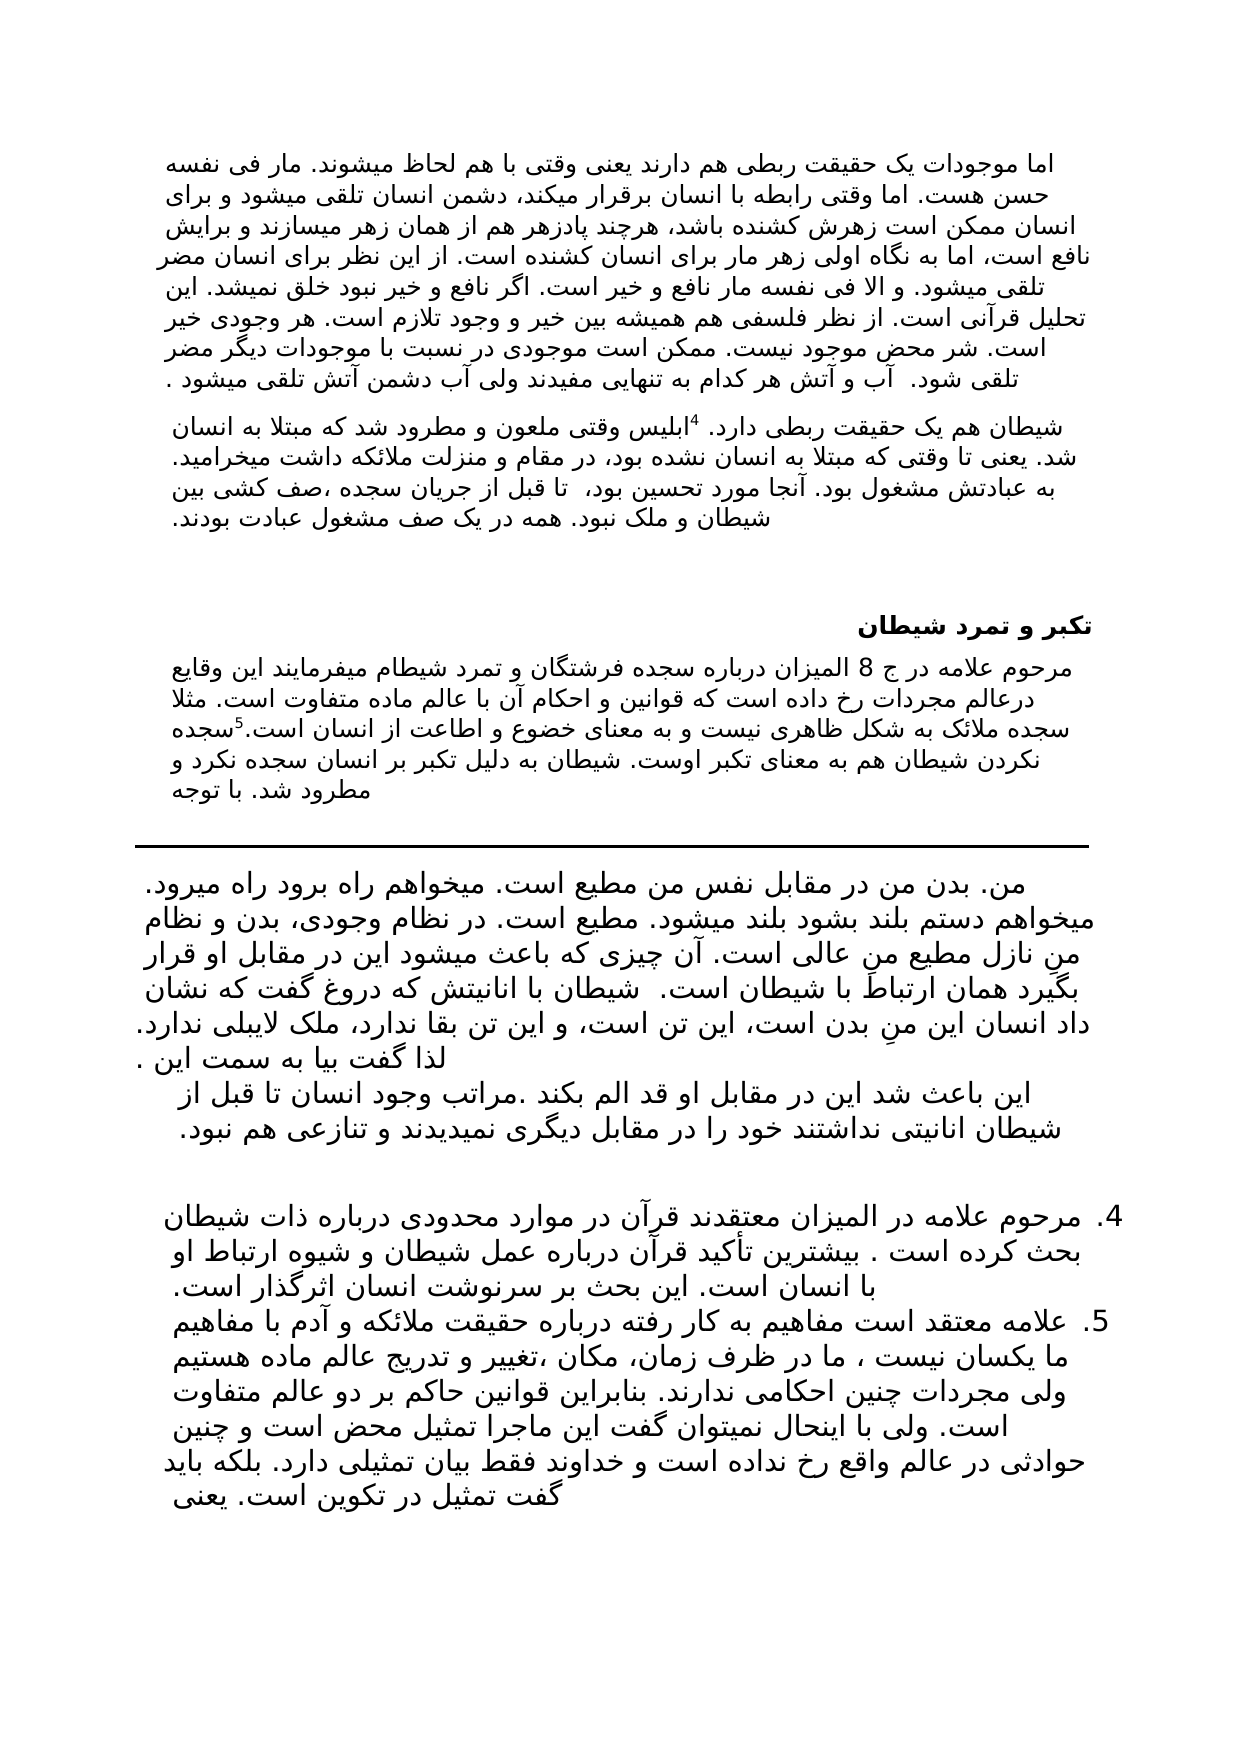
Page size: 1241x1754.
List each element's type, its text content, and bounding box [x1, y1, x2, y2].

list علامه معتقد است مفاهیم به کار رفته درباره حقیقت ملائکه و آدم با مفاهیم ما یکسان نیست ، ما در ظرف زمان، مکان ،تغییر و تدریج عالم ماده هستیم ولی مجردات چنین احکامی ندارند. بنابراین قوانین حاکم بر دو عالم متفاوت است. ولی با اینحال نمیتوان گفت این ماجرا تمثیل محض است و چنین حوادثی در عالم واقع رخ نداده است و خداوند فقط بیان تمثیلی دارد. بلکه باید گفت تمثیل در تکوین است. یعنی [163, 1304, 1103, 1513]
list مرحوم علامه در المیزان معتقدند قرآن در موارد محدودی درباره ذات شیطان بحث کرده است . بیشترین تأکید قرآن درباره عمل شیطان و شیوه ارتباط او با انسان است. این بحث بر سرنوشت انسان اثرگذار است. [163, 1199, 1103, 1303]
text این باعث شد این در مقابل او قد الم بکند .مراتب وجود انسان تا قبل از شیطان انانیتی نداشتند خود را در مقابل دیگری نمیدیدند و تنازعی هم نبود. [169, 1076, 1103, 1145]
text اما موجودات یک حقیقت ربطی هم دارند یعنی وقتی با هم لحاظ میشوند. مار فی نفسه حسن هست. اما وقتی رابطه با انسان برقرار میکند، دشمن انسان تلقی میشود و برای انسان ممکن است زهرش کشنده باشد، هرچند پادزهر هم از همان زهر میسازند و برایش نافع است، اما به نگاه اولی زهر مار برای انسان کشنده است. از این نظر برای انسان مضر تلقی میشود. و الا فی نفسه مار نافع و خیر است. اگر نافع و خیر نبود خلق نمیشد. این تحلیل قرآنی است. از نظر فلسفی هم همیشه بین خیر و وجود تلازم است. هر وجودی خیر است. شر محض موجود نیست. ممکن است موجودی در نسبت با موجودات دیگر مضر تلقی شود. آب و آتش هر کدام به تنهایی مفیدند ولی آب دشمن آتش تلقی میشود . [157, 149, 1092, 393]
text من. بدن من در مقابل نفس من مطیع است. میخواهم راه برود راه میرود. میخواهم دستم بلند بشود بلند میشود. مطیع است. در نظام وجودی، بدن و نظام منِ نازل مطیع منِ عالی است. آن چیزی که باعث میشود این در مقابل او قرار بگیرد همان ارتباط با شیطان است. شیطان با انانیتش که دروغ گفت که نشان داد انسان این منِ بدن است، این تن است، و این تن بقا ندارد، ملک لایبلی ندارد. لذا گفت بیا به سمت این . [135, 831, 1103, 1075]
text تکبر و تمرد شیطان [135, 611, 1093, 640]
text مرحوم علامه در ج 8 المیزان درباره سجده فرشتگان و تمرد شیطام میفرمایند این وقایع درعالم مجردات رخ داده است که قوانین و احکام آن با عالم ماده متفاوت است. مثلا سجده ملائک به شکل ظاهری نیست و به معنای خضوع و اطاعت از انسان است.5سجده نکردن شیطان هم به معنای تکبر اوست. شیطان به دلیل تکبر بر انسان سجده نکرد و مطرود شد. با توجه [163, 653, 1092, 805]
text شیطان هم یک حقیقت ربطی دارد. 4ابلیس وقتی ملعون و مطرود شد که مبتلا به انسان شد. یعنی تا وقتی که مبتلا به انسان نشده بود، در مقام و منزلت ملائکه داشت میخرامید. به عبادتش مشغول بود. آنجا مورد تحسین بود، تا قبل از جریان سجده ،صف کشی بین شیطان و ملک نبود. همه در یک صف مشغول عبادت بودند. [163, 412, 1092, 533]
